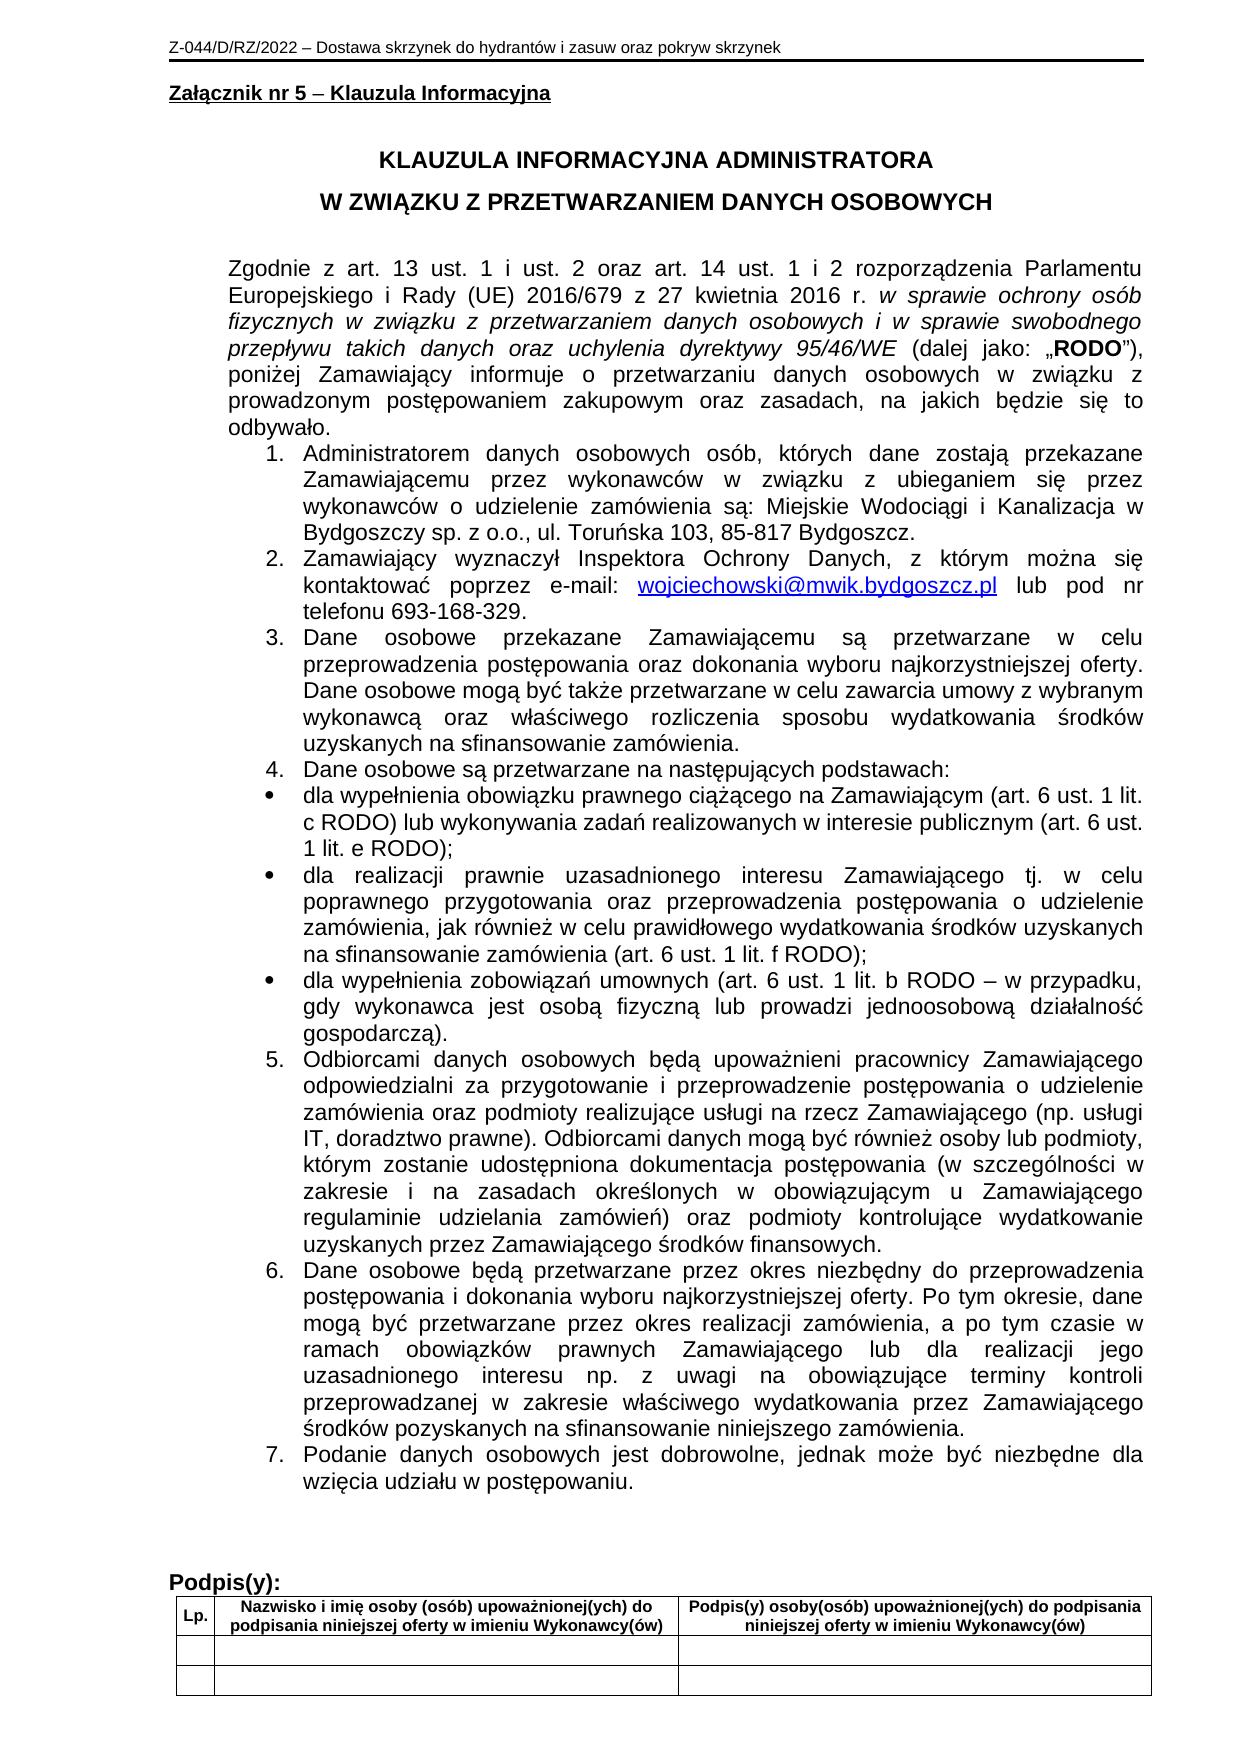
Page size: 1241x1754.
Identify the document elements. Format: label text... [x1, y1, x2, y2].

list dla wypełnienia obowiązku prawnego ciążącego na Zamawiającym (art. 6 ust. 1 lit. c RODO) lub wykonywania zadań realizowanych w interesie publicznym (art. 6 ust. 1 lit. e RODO); [265, 782, 1144, 862]
list dla realizacji prawnie uzasadnionego interesu Zamawiającego tj. w celu poprawnego przygotowania oraz przeprowadzenia postępowania o udzielenie zamówienia, jak również w celu prawidłowego wydatkowania środków uzyskanych na sfinansowanie zamówienia (art. 6 ust. 1 lit. f RODO); [265, 862, 1144, 967]
list dla wypełnienia zobowiązań umownych (art. 6 ust. 1 lit. b RODO – w przypadku, gdy wykonawca jest osobą fizyczną lub prowadzi jednoosobową działalność gospodarczą). [265, 967, 1144, 1046]
list Dane osobowe przekazane Zamawiającemu są przetwarzane w celu przeprowadzenia postępowania oraz dokonania wyboru najkorzystniejszej oferty. Dane osobowe mogą być także przetwarzane w celu zawarcia umowy z wybranym wykonawcą oraz właściwego rozliczenia sposobu wydatkowania środków uzyskanych na sfinansowanie zamówienia. [265, 624, 1144, 756]
list Dane osobowe będą przetwarzane przez okres niezbędny do przeprowadzenia postępowania i dokonania wyboru najkorzystniejszej oferty. Po tym okresie, dane mogą być przetwarzane przez okres realizacji zamówienia, a po tym czasie w ramach obowiązków prawnych Zamawiającego lub dla realizacji jego uzasadnionego interesu np. z uwagi na obowiązujące terminy kontroli przeprowadzanej w zakresie właściwego wydatkowania przez Zamawiającego środków pozyskanych na sfinansowanie niniejszego zamówienia. [265, 1257, 1144, 1441]
text Zgodnie z art. 13 ust. 1 i ust. 2 oraz art. 14 ust. 1 i 2 rozporządzenia Parlamentu Europejskiego i Rady (UE) 2016/679 z 27 kwietnia 2016 r. w sprawie ochrony osób fizycznych w związku z przetwarzaniem danych osobowych i w sprawie swobodnego przepływu takich danych oraz uchylenia dyrektywy 95/46/WE (dalej jako: „RODO”), poniżej Zamawiający informuje o przetwarzaniu danych osobowych w związku z prowadzonym postępowaniem zakupowym oraz zasadach, na jakich będzie się to odbywało. [228, 255, 1144, 440]
list Dane osobowe są przetwarzane na następujących podstawach: [265, 756, 1144, 782]
text W ZWIĄZKU Z PRZETWARZANIEM DANYCH OSOBOWYCH [169, 188, 1144, 215]
list Zamawiający wyznaczył Inspektora Ochrony Danych, z którym można się kontaktować poprzez e-mail: wojciechowski@mwik.bydgoszcz.pl lub pod nr telefonu 693-168-329. [265, 545, 1144, 624]
title Załącznik nr 5 – Klauzula Informacyjna [169, 81, 1144, 105]
list Odbiorcami danych osobowych będą upoważnieni pracownicy Zamawiającego odpowiedzialni za przygotowanie i przeprowadzenie postępowania o udzielenie zamówienia oraz podmioty realizujące usługi na rzecz Zamawiającego (np. usługi IT, doradztwo prawne). Odbiorcami danych mogą być również osoby lub podmioty, którym zostanie udostępniona dokumentacja postępowania (w szczególności w zakresie i na zasadach określonych w obowiązującym u Zamawiającego regulaminie udzielania zamówień) oraz podmioty kontrolujące wydatkowanie uzyskanych przez Zamawiającego środków finansowych. [265, 1046, 1144, 1257]
list Administratorem danych osobowych osób, których dane zostają przekazane Zamawiającemu przez wykonawców w związku z ubieganiem się przez wykonawców o udzielenie zamówienia są: Miejskie Wodociągi i Kanalizacja w Bydgoszczy sp. z o.o., ul. Toruńska 103, 85-817 Bydgoszcz. [265, 440, 1144, 545]
text KLAUZULA INFORMACYJNA ADMINISTRATORA [169, 146, 1144, 174]
list Podanie danych osobowych jest dobrowolne, jednak może być niezbędne dla wzięcia udziału w postępowaniu. [265, 1441, 1144, 1494]
